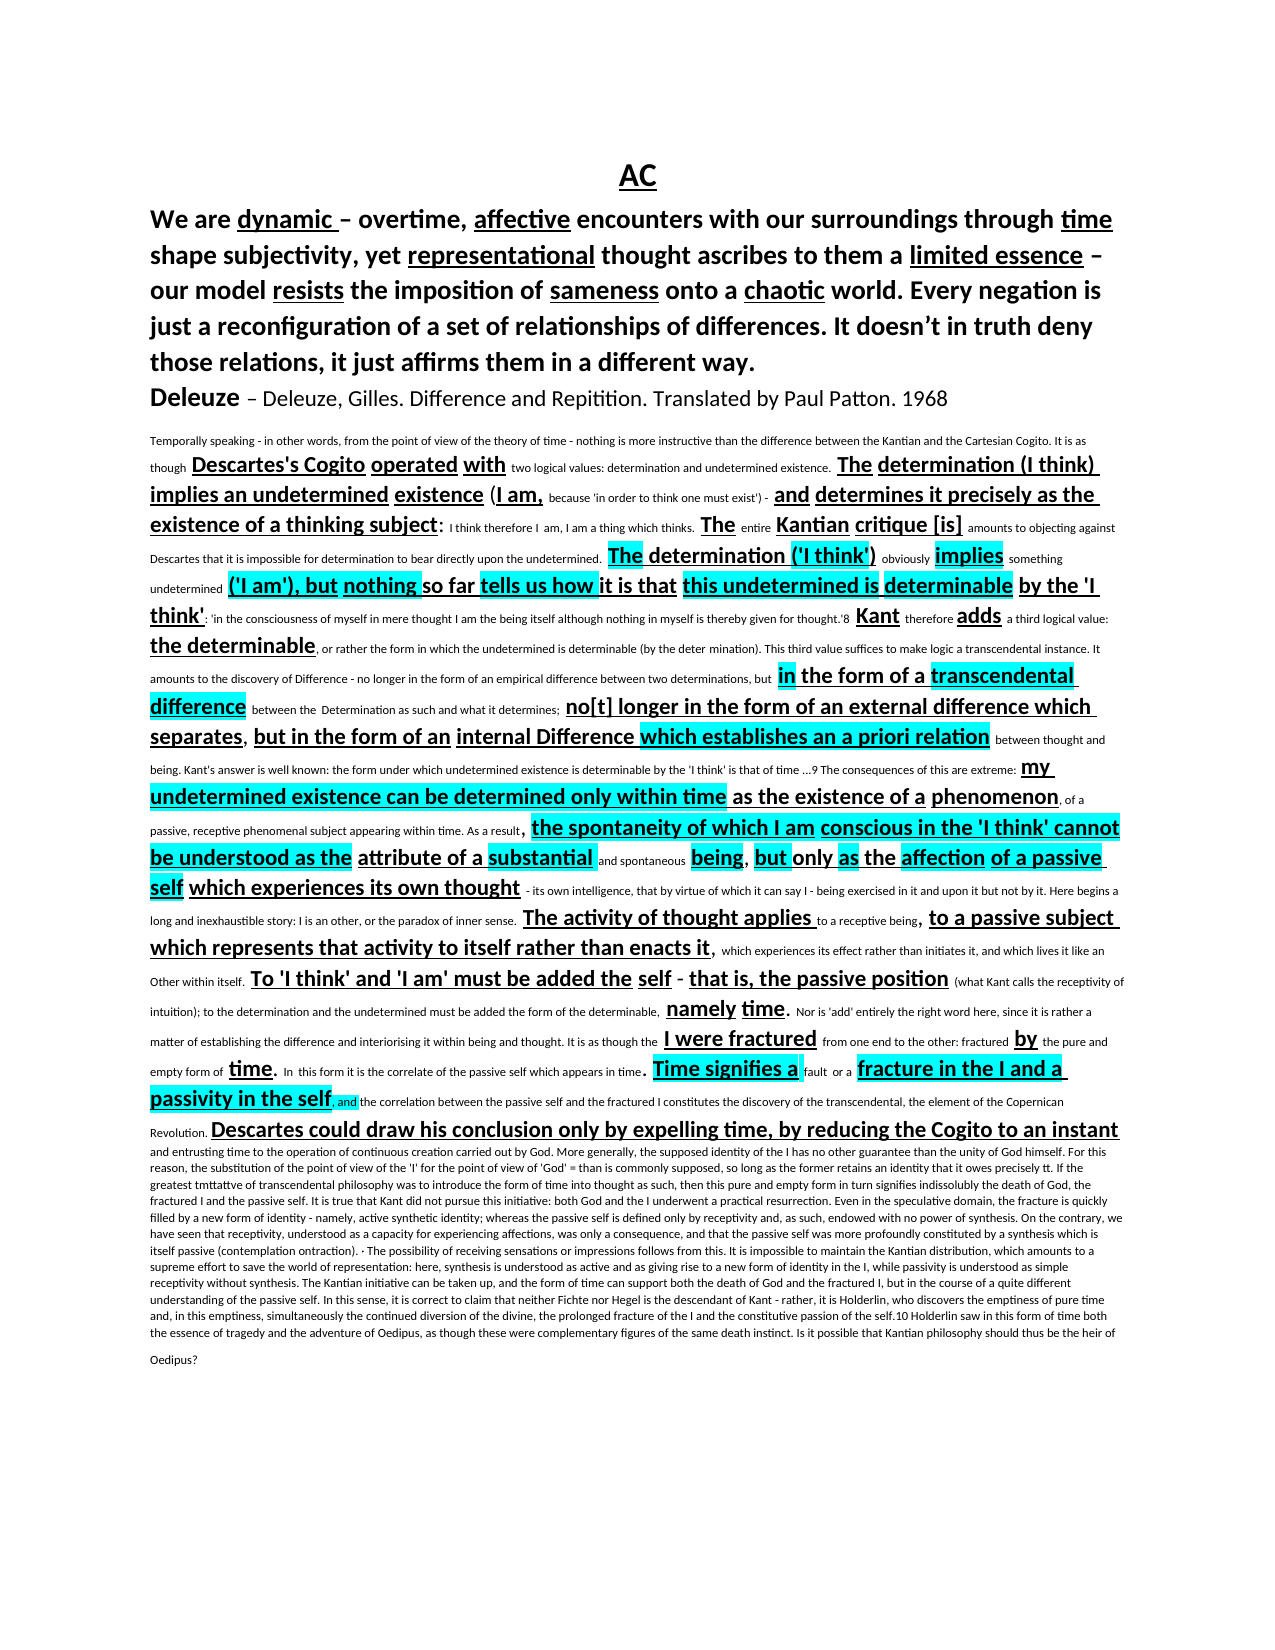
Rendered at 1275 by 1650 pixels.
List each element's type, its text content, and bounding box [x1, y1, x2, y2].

subtitle We are dynamic – overtime, affective encounters with our surroundings through time shape subjectivity, yet representational thought ascribes to them a limited essence – our model resists the imposition of sameness onto a chaotic world. Every negation is just a reconfiguration of a set of relationships of differences. It doesn’t in truth deny those relations, it just affirms them in a different way. [150, 202, 1125, 378]
text Deleuze – Deleuze, Gilles. Difference and Repitition. Translated by Paul Patton. 1968 [150, 380, 1125, 413]
text Temporally speaking - in other words, from the point of view of the theory of time - nothing is more instructive than the difference between the Kantian and the Cartesian Cogito. It is as though Descartes's Cogito operated with two logical values: determination and undetermined existence. The determination (I think) implies an undetermined existence (I am, because 'in order to think one must exist') - and determines it precisely as the existence of a thinking subject: I think therefore I am, I am a thing which thinks. The entire Kantian critique [is] amounts to objecting against Descartes that it is impossible for determination to bear directly upon the undetermined. The determination ('I think') obviously implies something undetermined ('I am'), but nothing so far tells us how it is that this undetermined is determinable by the 'I think': 'in the consciousness of myself in mere thought I am the being itself although nothing in myself is thereby given for thought.'8 Kant therefore adds a third logical value: the determinable, or rather the form in which the undetermined is determinable (by the deter­ mination). This third value suffices to make logic a transcendental instance. It amounts to the discovery of Difference - no longer in the form of an empirical difference between two determinations, but in the form of a transcendental difference between the Determination as such and what it determines; no[t] longer in the form of an external difference which separates, but in the form of an internal Difference which establishes an a priori relation between thought and being. Kant's answer is well known: the form under which undetermined existence is determinable by the 'I think' is that of time ...9 The consequences of this are extreme: my undetermined existence can be determined only within time as the existence of a phenomenon, of a passive, receptive phenomenal subject appearing within time. As a result, the spontaneity of which I am conscious in the 'I think' cannot be understood as the attribute of a substantial and spontaneous being, but only as the affection of a passive self which experiences its own thought - its own intelligence, that by virtue of which it can say I - being exercised in it and upon it but not by it. Here begins a long and inexhaustible story: I is an other, or the paradox of inner sense. The activity of thought applies to a receptive being, to a passive subject which represents that activity to itself rather than enacts it, which experiences its effect rather than initiates it, and which lives it like an Other within itself. To 'I think' and 'I am' must be added the self - that is, the passive position (what Kant calls the receptivity of intuition); to the determination and the undetermined must be added the form of the determinable, namely time. Nor is 'add' entirely the right word here, since it is rather a matter of establishing the difference and interiorising it within being and thought. It is as though the I were fractured from one end to the other: fractured by the pure and empty form of time. In this form it is the correlate of the passive self which appears in time. Time signifies a fault or a fracture in the I and a passivity in the self, and the correlation between the passive self and the fractured I constitutes the discovery of the transcendental, the element of the Copernican Revolution. Descartes could draw his conclusion only by expelling time, by reducing the Cogito to an instant and entrusting time to the operation of continuous creation carried out by God. More generally, the supposed identity of the I has no other guarantee than the unity of God himself. For this reason, the substitution of the point of view of the 'I' for the point of view of 'God' = than is commonly supposed, so long as the former retains an identity that it owes precisely tt. If the greatest tmttattve of transcendental philosophy was to introduce the form of time into thought as such, then this pure and empty form in turn signifies indissolubly the death of God, the fractured I and the passive self. It is true that Kant did not pursue this initiative: both God and the I underwent a practical resurrection. Even in the speculative domain, the fracture is quickly filled by a new form of identity - namely, active synthetic identity; whereas the passive self is defined only by receptivity and, as such, endowed with no power of synthesis. On the contrary, we have seen that receptivity, understood as a capacity for experiencing affections, was only a consequence, and that the passive self was more profoundly constituted by a synthesis which is itself passive (contemplation ontraction). · The possibility of receiving sensations or impressions follows from this. It is impossible to maintain the Kantian distribution, which amounts to a supreme effort to save the world of representation: here, synthesis is understood as active and as giving rise to a new form of identity in the I, while passivity is understood as simple receptivity without synthesis. The Kantian initiative can be taken up, and the form of time can support both the death of God and the fractured I, but in the course of a quite different understanding of the passive self. In this sense, it is correct to claim that neither Fichte nor Hegel is the descendant of Kant - rather, it is Holderlin, who discovers the emptiness of pure time and, in this emptiness, simultaneously the continued diversion of the divine, the prolonged fracture of the I and the constitutive passion of the self.10 Holderlin saw in this form of time both the essence of tragedy and the adventure of Oedipus, as though these were complementary figures of the same death instinct. Is it possible that Kantian philosophy should thus be the heir of Oedipus? [150, 433, 1125, 1371]
subtitle AC [150, 154, 1125, 195]
